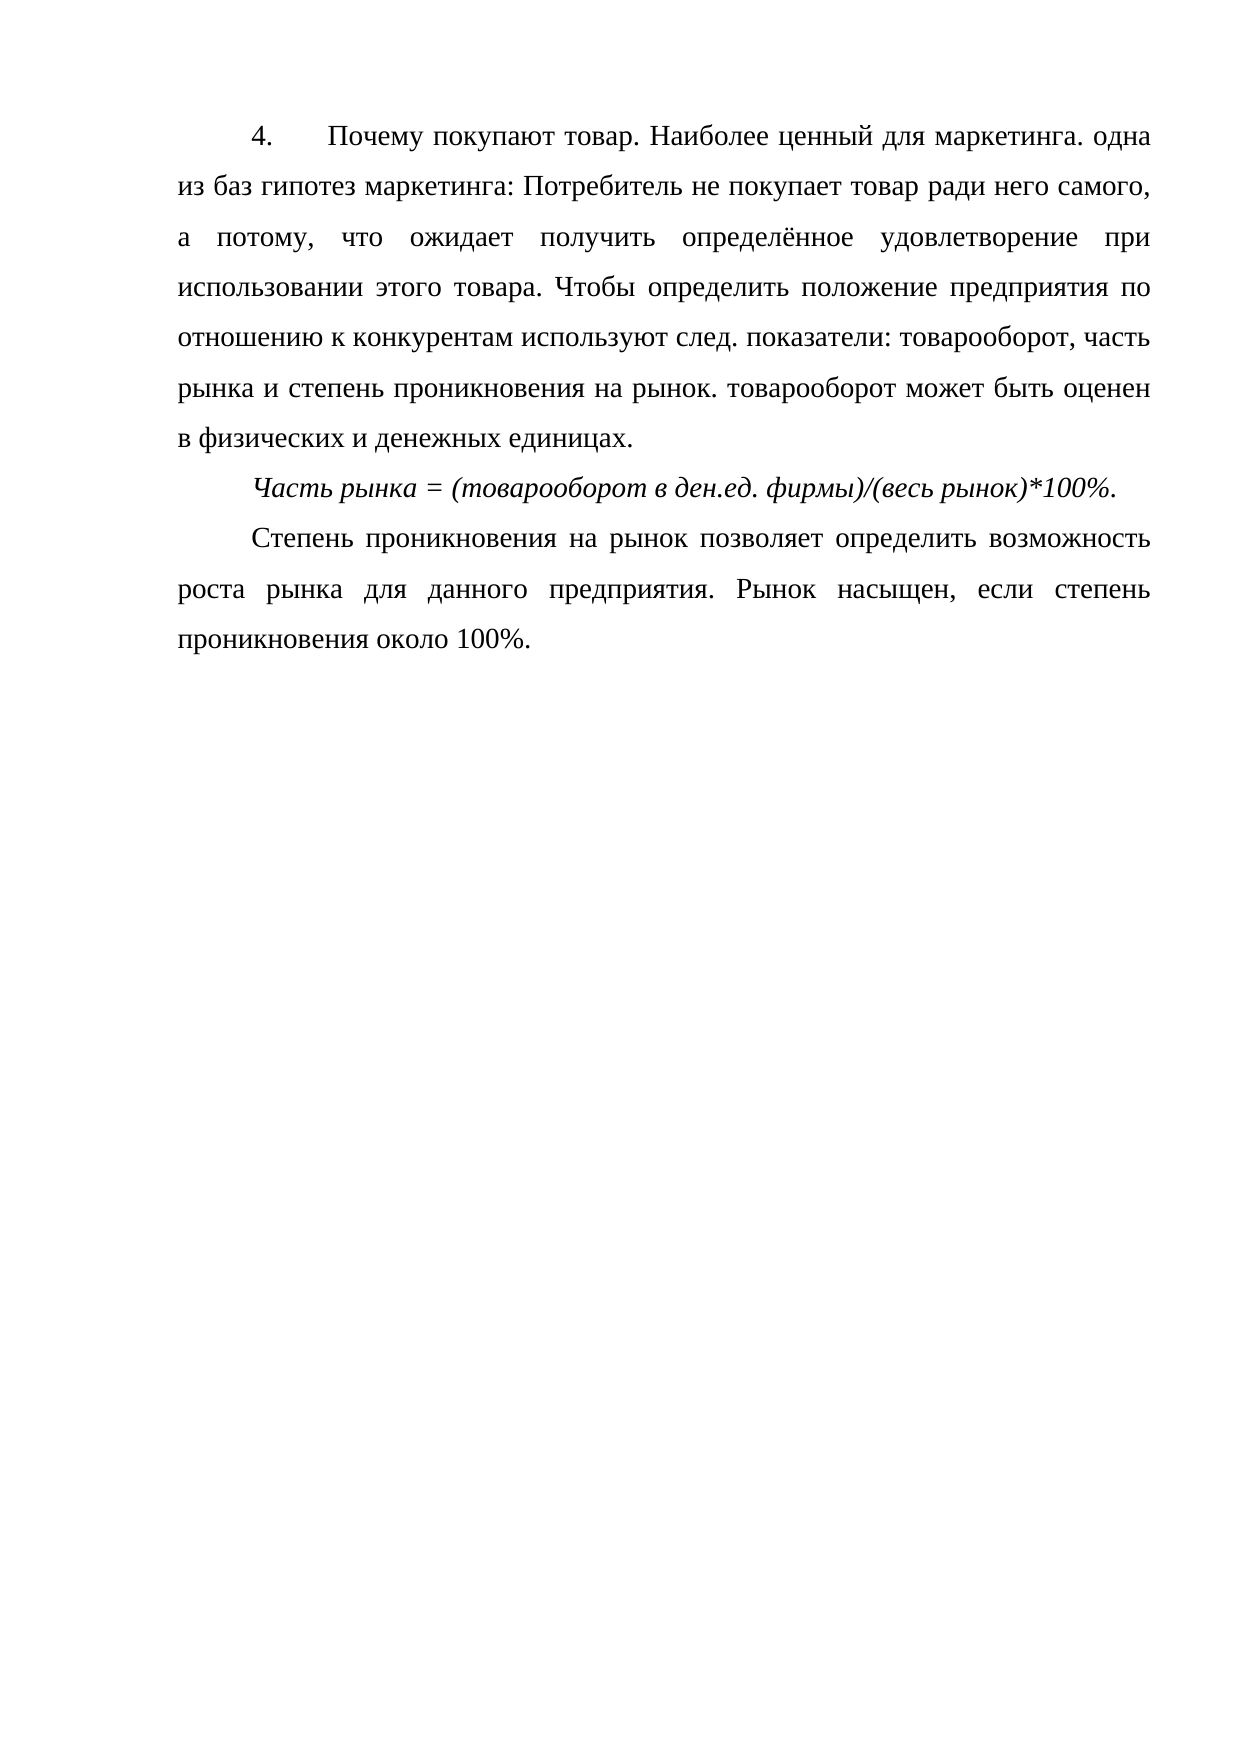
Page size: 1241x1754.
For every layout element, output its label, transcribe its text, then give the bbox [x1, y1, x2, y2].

text Часть рынка = (товарооборот в ден.ед. фирмы)/(весь рынок)*100%. [177, 470, 1152, 504]
list Почему покупают товар. Наиболее ценный для маркетинга. одна из баз гипотез маркетинга: Потребитель не покупает товар ради него самого, а потому, что ожидает получить определённое удовлетворение при использовании этого товара. Чтобы определить положение предприятия по отношению к конкурентам используют след. показатели: товарооборот, часть рынка и степень проникновения на рынок. товарооборот может быть оценен в физических и денежных единицах. [177, 118, 1152, 453]
text Степень проникновения на рынок позволяет определить возможность роста рынка для данного предприятия. Рынок насыщен, если степень проникновения около 100%. [177, 521, 1152, 655]
